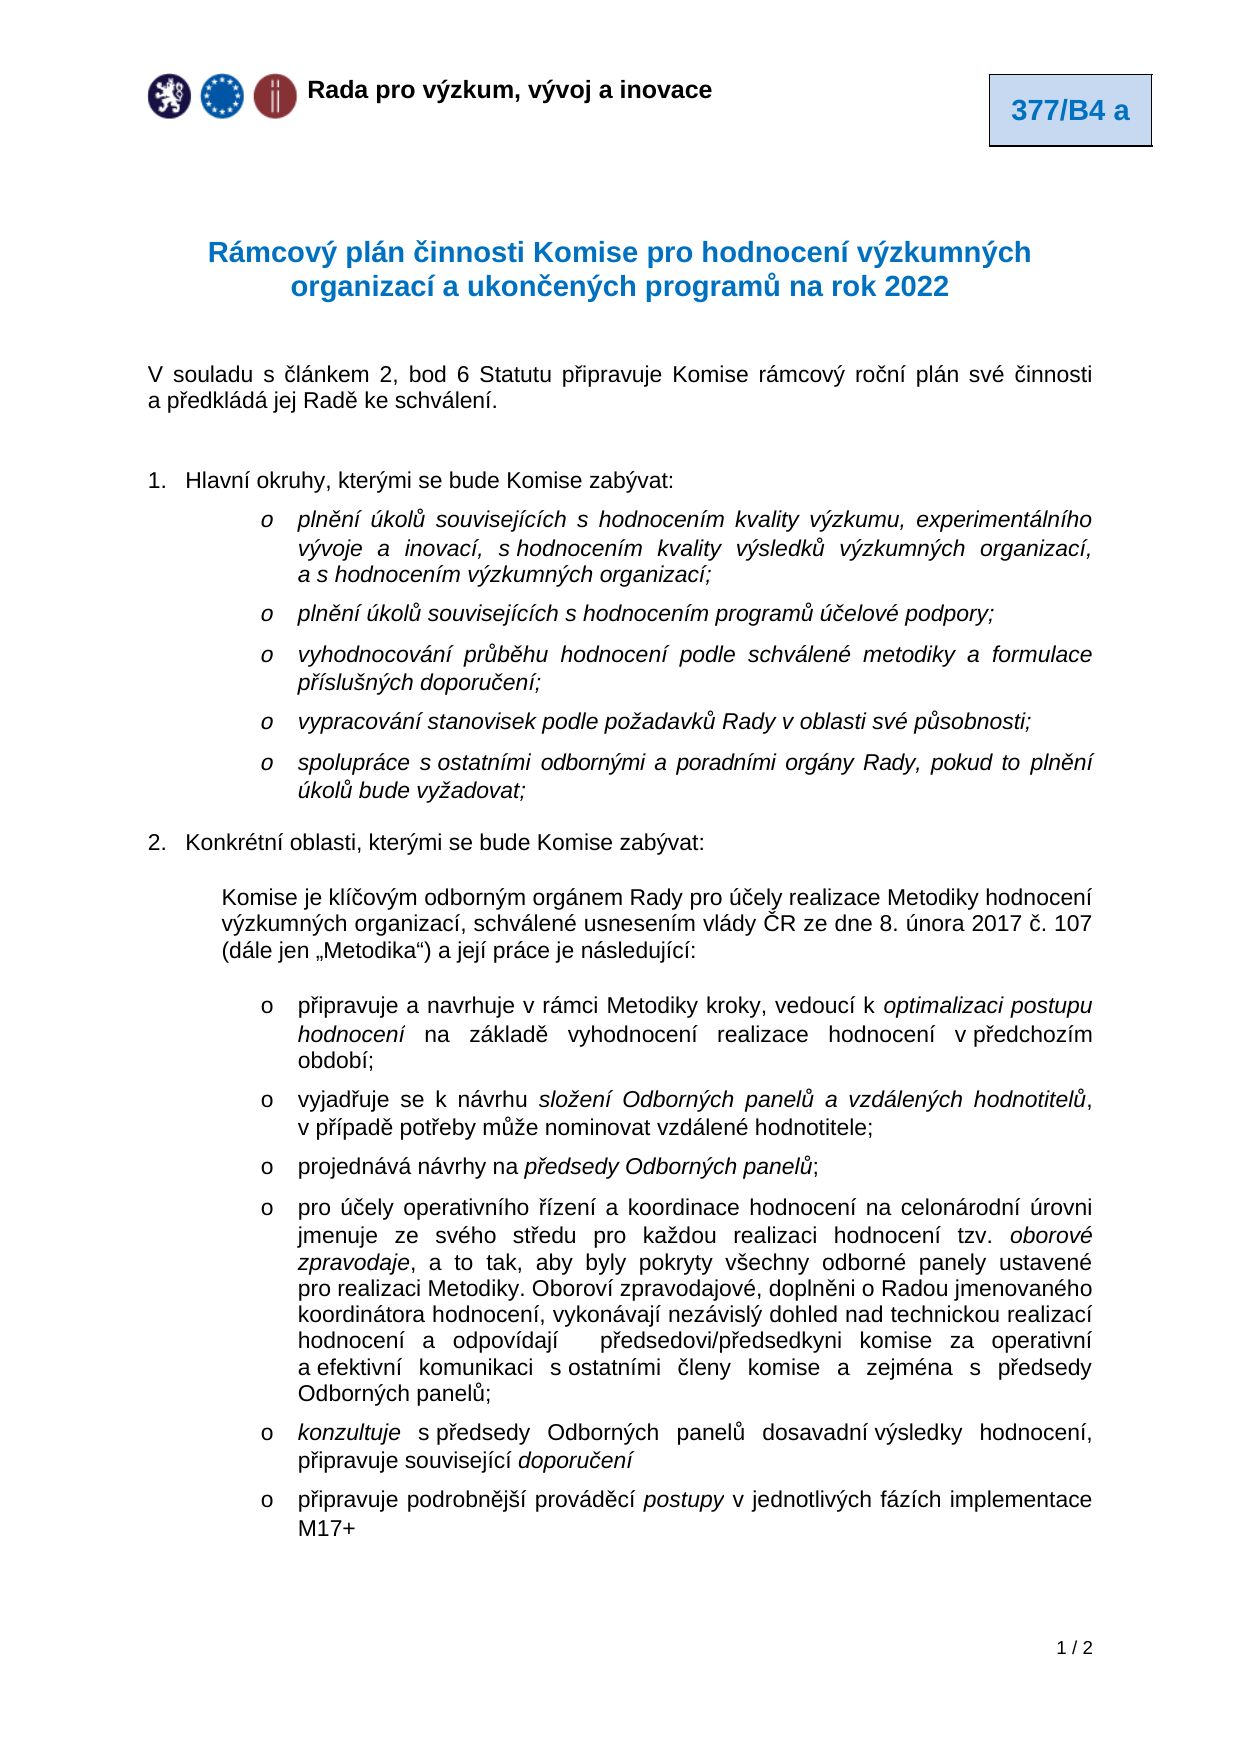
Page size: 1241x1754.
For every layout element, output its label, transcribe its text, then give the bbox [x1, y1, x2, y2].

list projednává návrhy na předsedy Odborných panelů; [260, 1153, 1093, 1181]
list Konkrétní oblasti, kterými se bude Komise zabývat: [148, 828, 1093, 855]
list konzultuje s předsedy Odborných panelů dosavadní výsledky hodnocení, připravuje související doporučení [260, 1419, 1093, 1474]
list spolupráce s ostatními odbornými a poradními orgány Rady, pokud to plnění úkolů bude vyžadovat; [260, 749, 1093, 803]
text Rámcový plán činnosti Komise pro hodnocení výzkumných organizací a ukončených programů na rok 2022 [148, 235, 1093, 302]
text Komise je klíčovým odborným orgánem Rady pro účely realizace Metodiky hodnocení výzkumných organizací, schválené usnesením vlády ČR ze dne 8. února 2017 č. 107 (dále jen „Metodika“) a její práce je následující: [221, 884, 1093, 963]
list Hlavní okruhy, kterými se bude Komise zabývat: [148, 467, 1093, 494]
text V souladu s článkem 2, bod 6 Statutu připravuje Komise rámcový roční plán své činnosti a předkládá jej Radě ke schválení. [148, 361, 1093, 414]
list vyjadřuje se k návrhu složení Odborných panelů a vzdálených hodnotitelů, v případě potřeby může nominovat vzdálené hodnotitele; [260, 1086, 1093, 1140]
list plnění úkolů souvisejících s hodnocením kvality výzkumu, experimentálního vývoje a inovací, s hodnocením kvality výsledků výzkumných organizací, a s hodnocením výzkumných organizací; [260, 506, 1093, 587]
list pro účely operativního řízení a koordinace hodnocení na celonárodní úrovni jmenuje ze svého středu pro každou realizaci hodnocení tzv. oborové zpravodaje, a to tak, aby byly pokryty všechny odborné panely ustavené pro realizaci Metodiky. Oboroví zpravodajové, doplněni o Radou jmenovaného koordinátora hodnocení, vykonávají nezávislý dohled nad technickou realizací hodnocení a odpovídají předsedovi/předsedkyni komise za operativní a efektivní komunikaci s ostatními členy komise a zejména s předsedy Odborných panelů; [260, 1194, 1093, 1407]
list připravuje podrobnější prováděcí postupy v jednotlivých fázích implementace M17+ [260, 1486, 1093, 1541]
list připravuje a navrhuje v rámci Metodiky kroky, vedoucí k optimalizaci postupu hodnocení na základě vyhodnocení realizace hodnocení v předchozím období; [260, 992, 1093, 1073]
list vypracování stanovisek podle požadavků Rady v oblasti své působnosti; [260, 708, 1093, 736]
list plnění úkolů souvisejících s hodnocením programů účelové podpory; [260, 600, 1093, 628]
picture [147, 73, 298, 120]
list vyhodnocování průběhu hodnocení podle schválené metodiky a formulace příslušných doporučení; [260, 641, 1093, 695]
